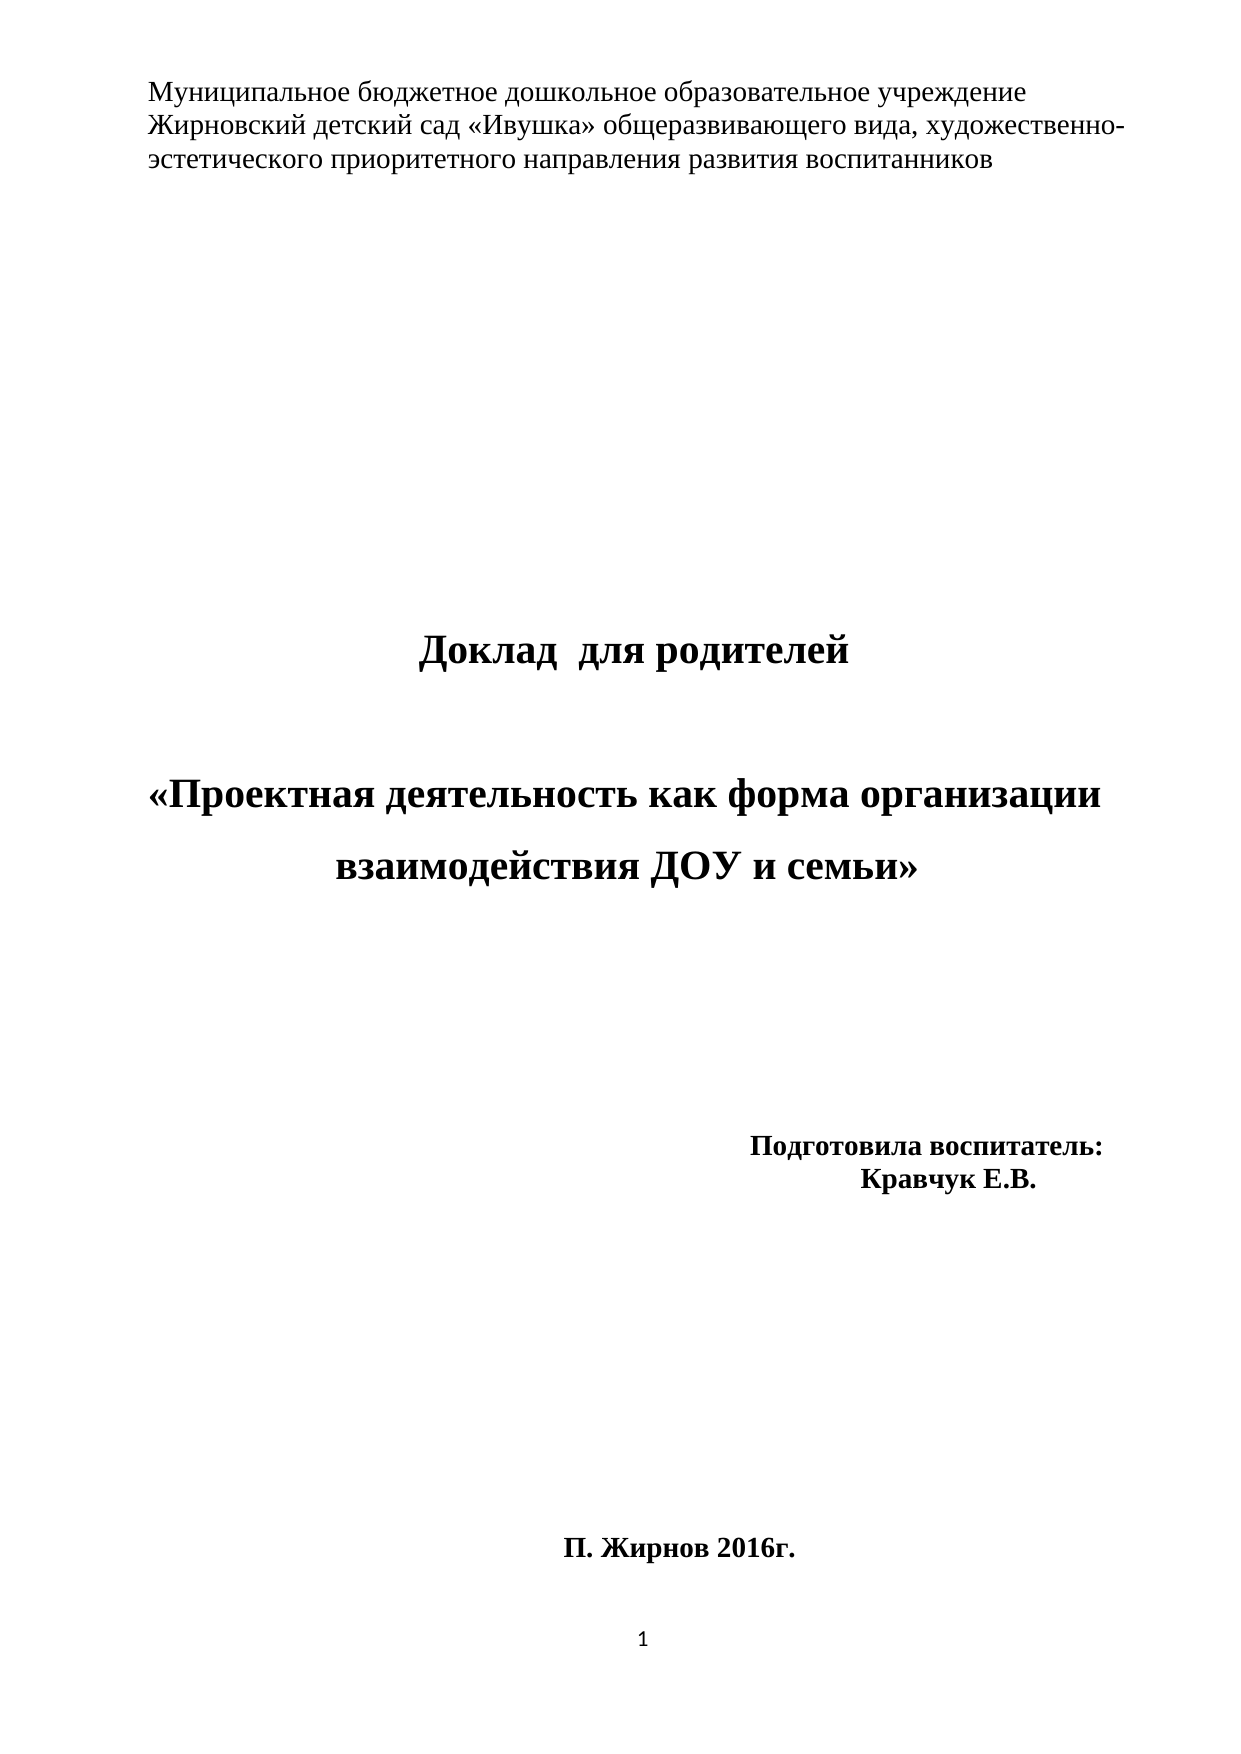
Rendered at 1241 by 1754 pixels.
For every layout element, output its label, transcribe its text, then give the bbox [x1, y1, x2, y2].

text Доклад для родителей [148, 625, 1137, 673]
text Подготовила воспитатель: [148, 1128, 1137, 1162]
text взаимодействия ДОУ и семьи» [148, 841, 1137, 888]
text Кравчук Е.В. [148, 1162, 1137, 1195]
text Муниципальное бюджетное дошкольное образовательное учреждение Жирновский детский сад «Ивушка» общеразвивающего вида, художественно-эстетического приоритетного направления развития воспитанников [148, 74, 1137, 174]
text «Проектная деятельность как форма организации [148, 769, 1137, 817]
text П. Жирнов 2016г. [148, 1531, 1137, 1564]
